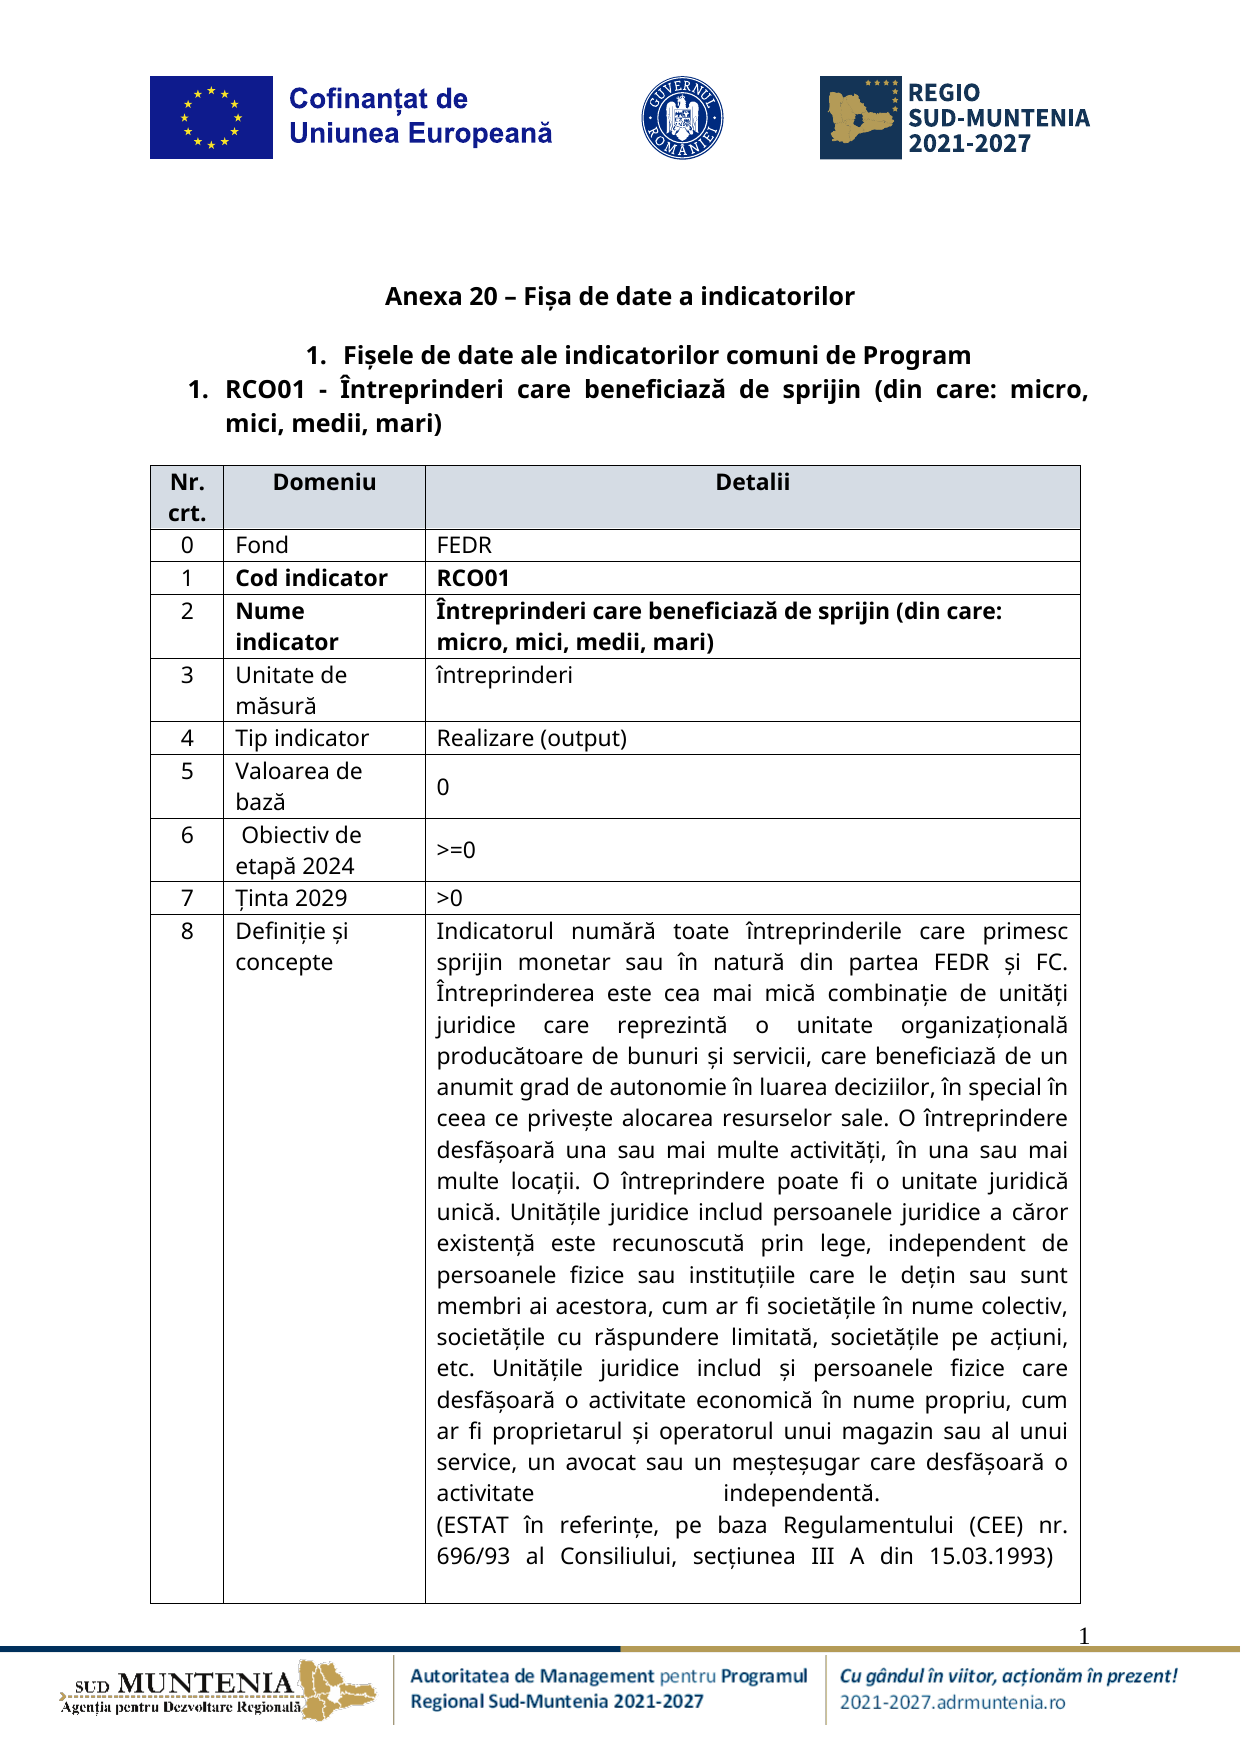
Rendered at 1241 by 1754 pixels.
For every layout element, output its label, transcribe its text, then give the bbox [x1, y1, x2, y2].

table_cell Fond [224, 530, 425, 561]
table_cell 6 [151, 819, 223, 881]
picture [0, 1646, 1241, 1726]
table_cell 4 [151, 722, 223, 754]
table_cell 0 [426, 755, 1080, 817]
table_header Detalii [426, 466, 1080, 528]
table_cell Tip indicator [224, 722, 425, 754]
table_cell 8 [151, 915, 223, 1602]
table_cell Obiectiv de etapă 2024 [224, 819, 425, 881]
table_cell RCO01 [426, 562, 1080, 594]
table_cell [426, 915, 1080, 1602]
table_cell 5 [151, 755, 223, 817]
table_cell Unitate de măsură [224, 659, 425, 721]
table_cell Nume indicator [224, 595, 425, 658]
table_cell FEDR [426, 530, 1080, 561]
list RCO01 - Întreprinderi care beneficiază de sprijin (din care: micro, mici, medii, mari) [187, 372, 1090, 440]
table_cell Întreprinderi care beneficiază de sprijin (din care: micro, mici, medii, mari) [426, 595, 1080, 658]
list Fișele de date ale indicatorilor comuni de Program [187, 338, 1090, 372]
table_cell >=0 [426, 819, 1080, 881]
text Anexa 20 – Fișa de date a indicatorilor [150, 279, 1090, 313]
table_cell întreprinderi [426, 659, 1080, 721]
table_cell 3 [151, 659, 223, 721]
table_cell 0 [151, 530, 223, 561]
table_cell >0 [426, 882, 1080, 914]
table_cell Cod indicator [224, 562, 425, 594]
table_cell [224, 915, 425, 1602]
table_cell Ținta 2029 [224, 882, 425, 914]
table_header Nr. crt. [151, 466, 223, 528]
table_cell 1 [151, 562, 223, 594]
table_cell Valoarea de bază [224, 755, 425, 817]
table_cell Realizare (output) [426, 722, 1080, 754]
table_cell 2 [151, 595, 223, 658]
table_header Domeniu [224, 466, 425, 528]
table_cell 7 [151, 882, 223, 914]
